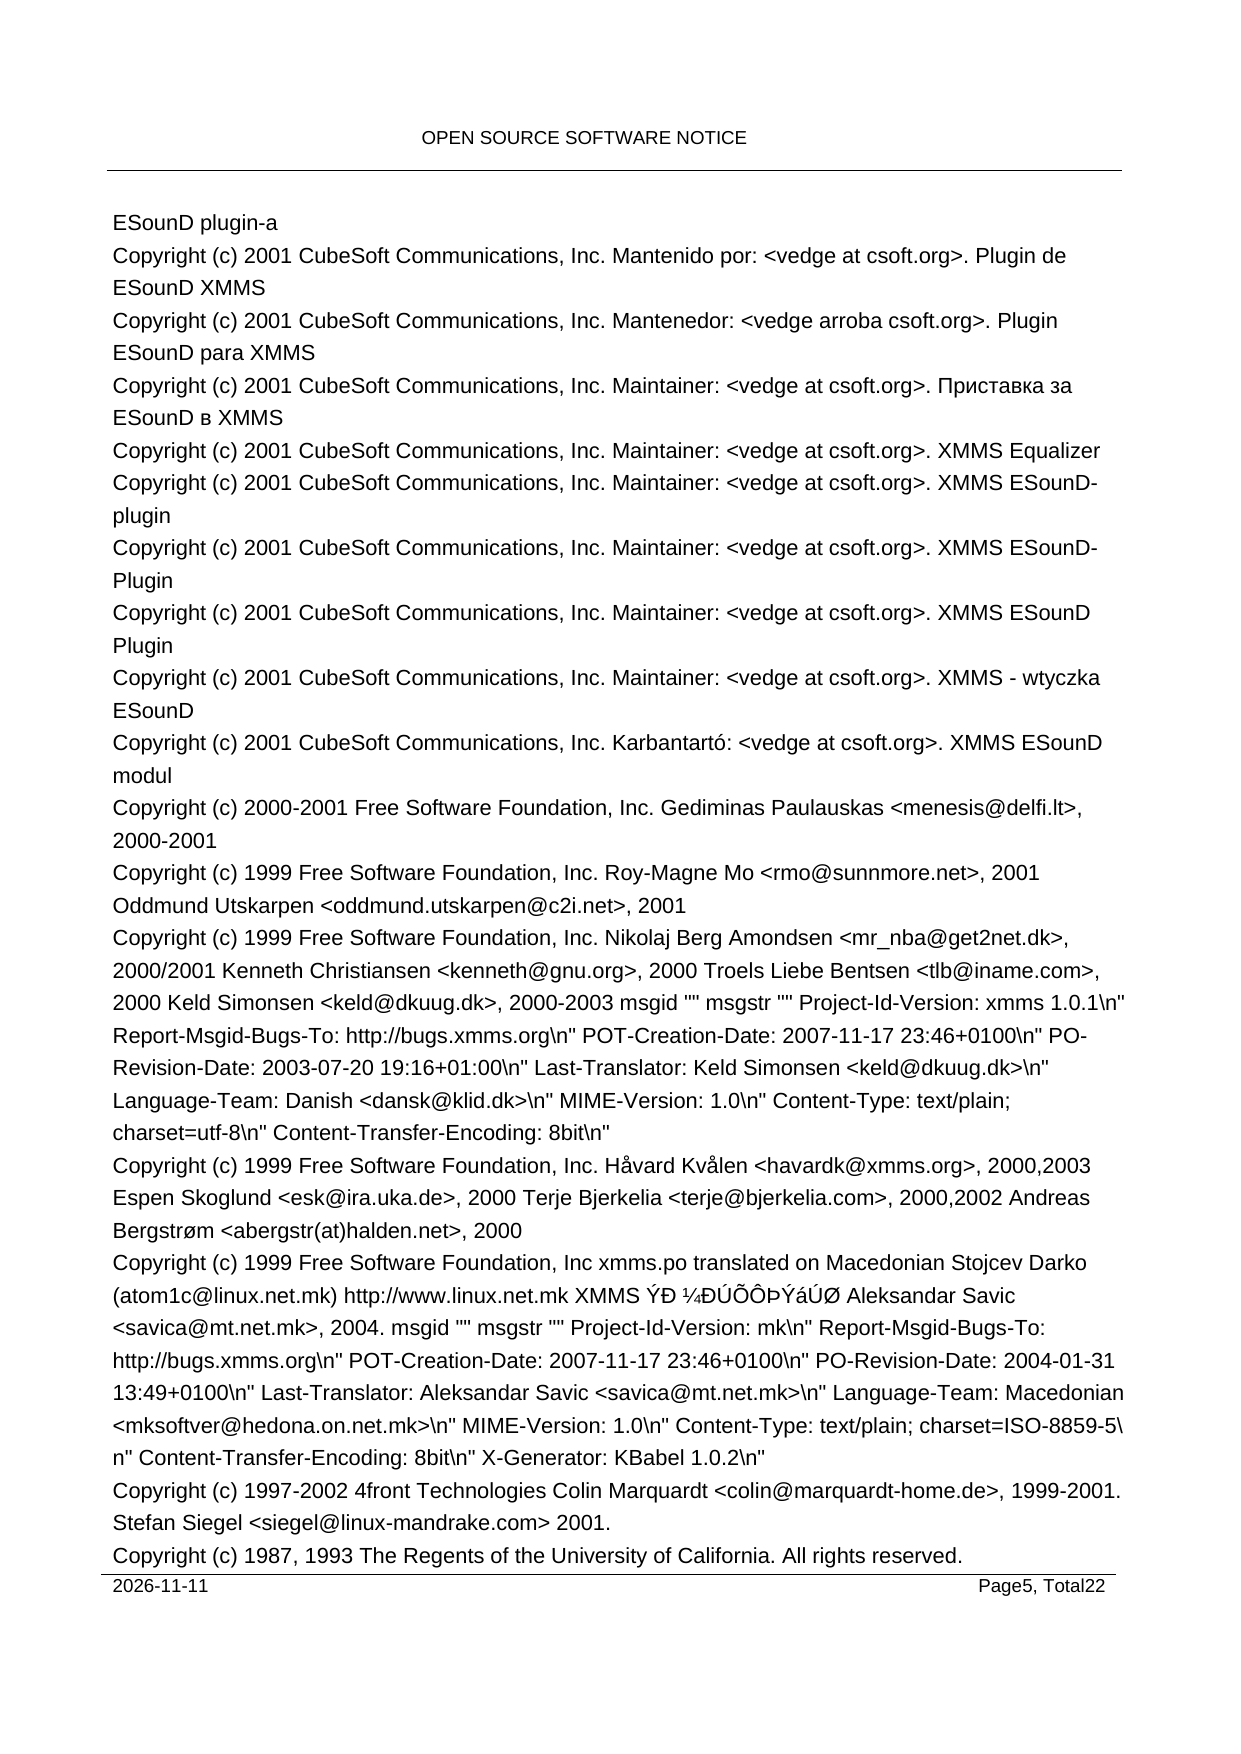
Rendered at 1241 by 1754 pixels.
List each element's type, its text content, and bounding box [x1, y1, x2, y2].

text Copyright (c) 2000-2001 Free Software Foundation, Inc. Gediminas Paulauskas <menesis@delfi.lt>, 2000-2001 [112, 791, 1128, 856]
text Copyright (c) 2001 CubeSoft Communications, Inc. Maintainer: <vedge at csoft.org>. XMMS ESounD-plugin [112, 466, 1128, 531]
text Copyright (c) 2001 CubeSoft Communications, Inc. Mantenido por: <vedge at csoft.org>. Plugin de ESounD XMMS [112, 239, 1128, 304]
text Copyright (c) 1987, 1993 The Regents of the University of California. All rights reserved. [112, 1539, 1128, 1571]
text Copyright (c) 1999 Free Software Foundation, Inc. Nikolaj Berg Amondsen <mr_nba@get2net.dk>, 2000/2001 Kenneth Christiansen <kenneth@gnu.org>, 2000 Troels Liebe Bentsen <tlb@iname.com>, 2000 Keld Simonsen <keld@dkuug.dk>, 2000-2003 msgid "" msgstr "" Project-Id-Version: xmms 1.0.1\n" Report-Msgid-Bugs-To: http://bugs.xmms.org\n" POT-Creation-Date: 2007-11-17 23:46+0100\n" PO-Revision-Date: 2003-07-20 19:16+01:00\n" Last-Translator: Keld Simonsen <keld@dkuug.dk>\n" Language-Team: Danish <dansk@klid.dk>\n" MIME-Version: 1.0\n" Content-Type: text/plain; charset=utf-8\n" Content-Transfer-Encoding: 8bit\n" [112, 921, 1128, 1149]
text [112, 206, 1128, 239]
text Copyright (c) 2001 CubeSoft Communications, Inc. Maintainer: <vedge at csoft.org>. XMMS - wtyczka ESounD [112, 661, 1128, 726]
text Copyright (c) 2001 CubeSoft Communications, Inc. Maintainer: <vedge at csoft.org>. XMMS ESounD Plugin [112, 596, 1128, 661]
text Copyright (c) 2001 CubeSoft Communications, Inc. Maintainer: <vedge at csoft.org>. Приставка за ESounD в XMMS [112, 369, 1128, 434]
text Copyright (c) 2001 CubeSoft Communications, Inc. Karbantartó: <vedge at csoft.org>. XMMS ESounD modul [112, 726, 1128, 791]
text Copyright (c) 1999 Free Software Foundation, Inc. Roy-Magne Mo <rmo@sunnmore.net>, 2001 Oddmund Utskarpen <oddmund.utskarpen@c2i.net>, 2001 [112, 856, 1128, 921]
text Copyright (c) 2001 CubeSoft Communications, Inc. Maintainer: <vedge at csoft.org>. XMMS Equalizer [112, 434, 1128, 466]
text Copyright (c) 2001 CubeSoft Communications, Inc. Mantenedor: <vedge arroba csoft.org>. Plugin ESounD para XMMS [112, 304, 1128, 369]
text Copyright (c) 2001 CubeSoft Communications, Inc. Maintainer: <vedge at csoft.org>. XMMS ESounD-Plugin [112, 531, 1128, 596]
text Copyright (c) 1999 Free Software Foundation, Inc. Håvard Kvålen <havardk@xmms.org>, 2000,2003 Espen Skoglund <esk@ira.uka.de>, 2000 Terje Bjerkelia <terje@bjerkelia.com>, 2000,2002 Andreas Bergstrøm <abergstr(at)halden.net>, 2000 [112, 1149, 1128, 1246]
text Copyright (c) 1997-2002 4front Technologies Colin Marquardt <colin@marquardt-home.de>, 1999-2001. Stefan Siegel <siegel@linux-mandrake.com> 2001. [112, 1474, 1128, 1539]
text Copyright (c) 1999 Free Software Foundation, Inc xmms.po translated on Macedonian Stojcev Darko (atom1c@linux.net.mk) http://www.linux.net.mk XMMS ÝÐ ¼ÐÚÕÔÞÝáÚØ Aleksandar Savic <savica@mt.net.mk>, 2004. msgid "" msgstr "" Project-Id-Version: mk\n" Report-Msgid-Bugs-To: http://bugs.xmms.org\n" POT-Creation-Date: 2007-11-17 23:46+0100\n" PO-Revision-Date: 2004-01-31 13:49+0100\n" Last-Translator: Aleksandar Savic <savica@mt.net.mk>\n" Language-Team: Macedonian <mksoftver@hedona.on.net.mk>\n" MIME-Version: 1.0\n" Content-Type: text/plain; charset=ISO-8859-5\n" Content-Transfer-Encoding: 8bit\n" X-Generator: KBabel 1.0.2\n" [112, 1246, 1128, 1474]
